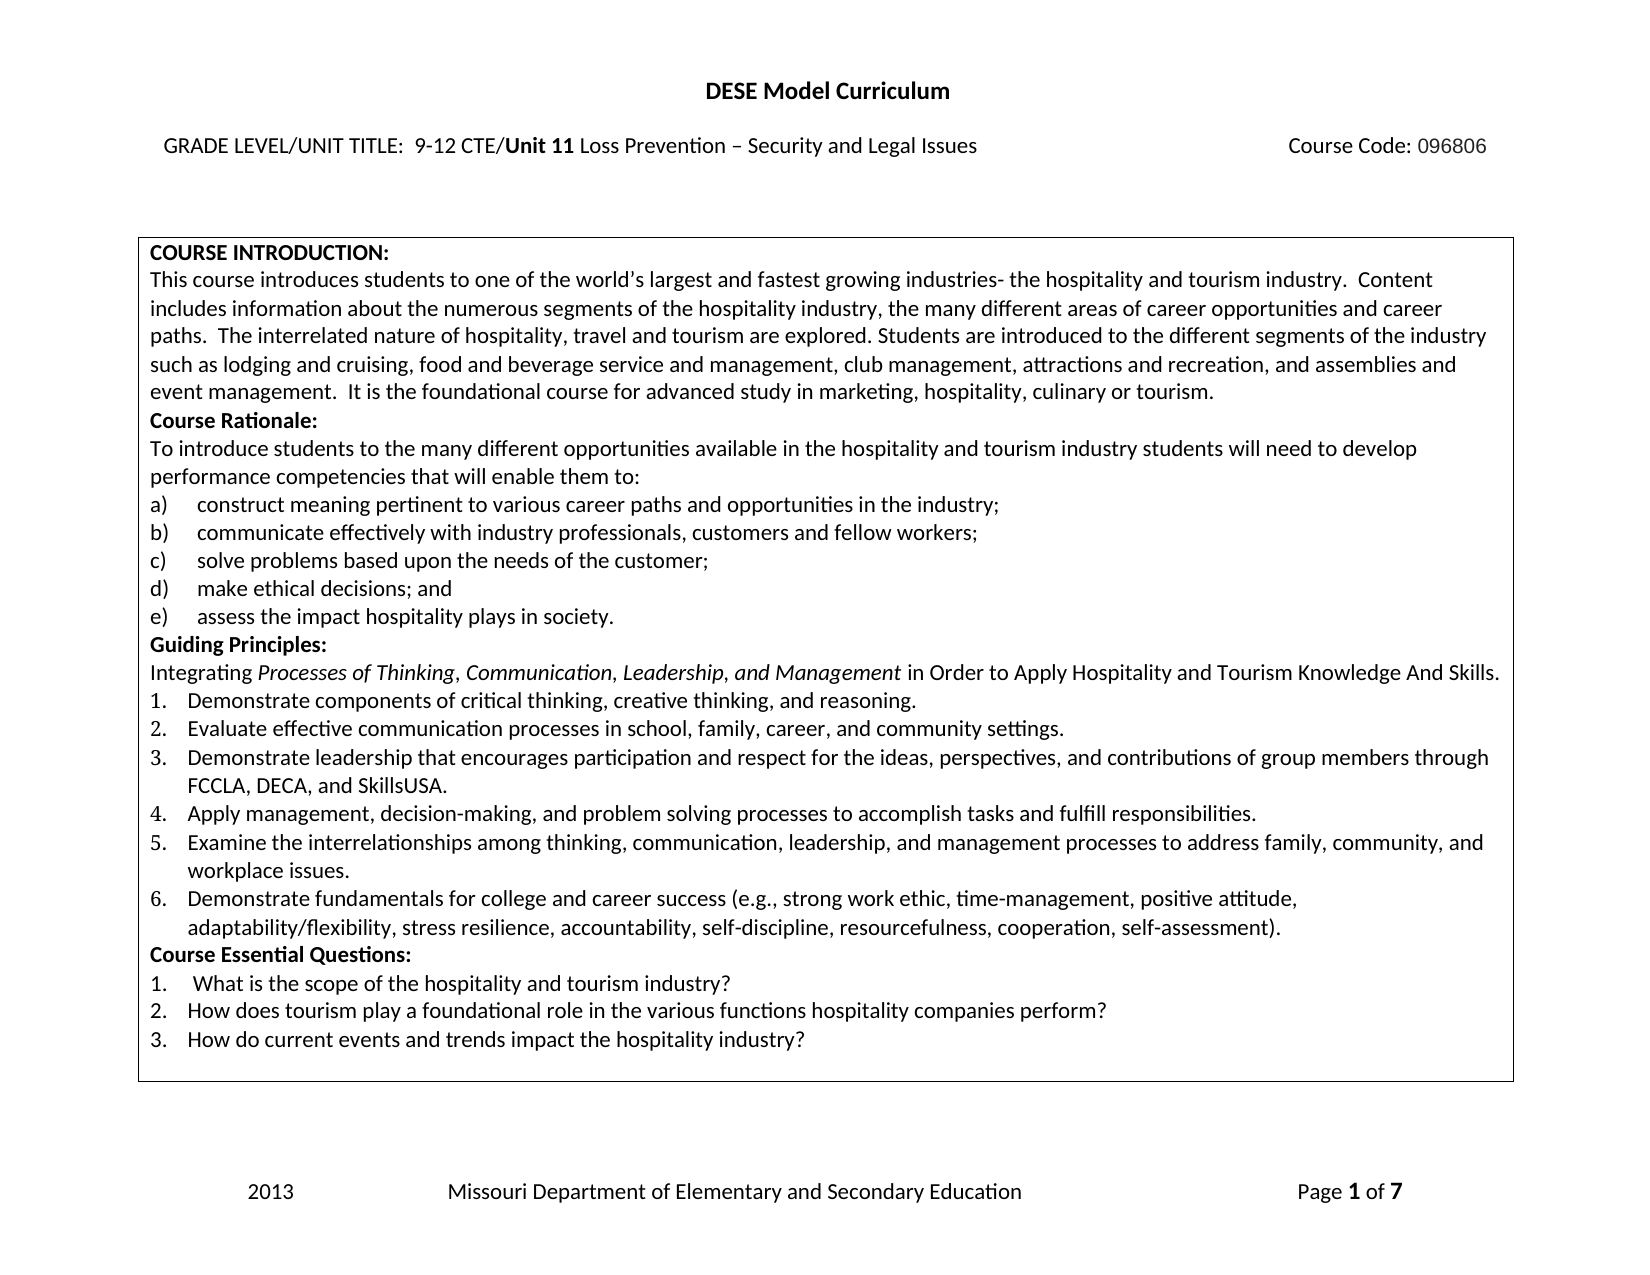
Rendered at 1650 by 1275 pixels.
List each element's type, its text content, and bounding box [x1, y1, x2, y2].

table_header COURSE INTRODUCTION: This course introduces students to one of the world’s largest and fastest growing industries- the hospitality and tourism industry. Content includes information about the numerous segments of the hospitality industry, the many different areas of career opportunities and career paths. The interrelated nature of hospitality, travel and tourism are explored. Students are introduced to the different segments of the industry such as lodging and cruising, food and beverage service and management, club management, attractions and recreation, and assemblies and event management. It is the foundational course for advanced study in marketing, hospitality, culinary or tourism. Course Rationale: To introduce students to the many different opportunities available in the hospitality and tourism industry students will need to develop performance competencies that will enable them to: a) construct meaning pertinent to various career paths and opportunities in the industry; b) communicate effectively with industry professionals, customers and fellow workers; c) solve problems based upon the needs of the customer; d) make ethical decisions; and e) assess the impact hospitality plays in society. Guiding Principles: Integrating Processes of Thinking, Communication, Leadership, and Management in Order to Apply Hospitality and Tourism Knowledge And Skills. Demonstrate components of critical thinking, creative thinking, and reasoning. Evaluate effective communication processes in school, family, career, and community settings. Demonstrate leadership that encourages participation and respect for the ideas, perspectives, and contributions of group members through FCCLA, DECA, and SkillsUSA. Apply management, decision-making, and problem solving processes to accomplish tasks and fulfill responsibilities. Examine the interrelationships among thinking, communication, leadership, and management processes to address family, community, and workplace issues. Demonstrate fundamentals for college and career success (e.g., strong work ethic, time-management, positive attitude, adaptability/flexibility, stress resilience, accountability, self-discipline, resourcefulness, cooperation, self-assessment). Course Essential Questions: 1. What is the scope of the hospitality and tourism industry? 2. How does tourism play a foundational role in the various functions hospitality companies perform? 3. How do current events and trends impact the hospitality industry? [139, 238, 1513, 1081]
